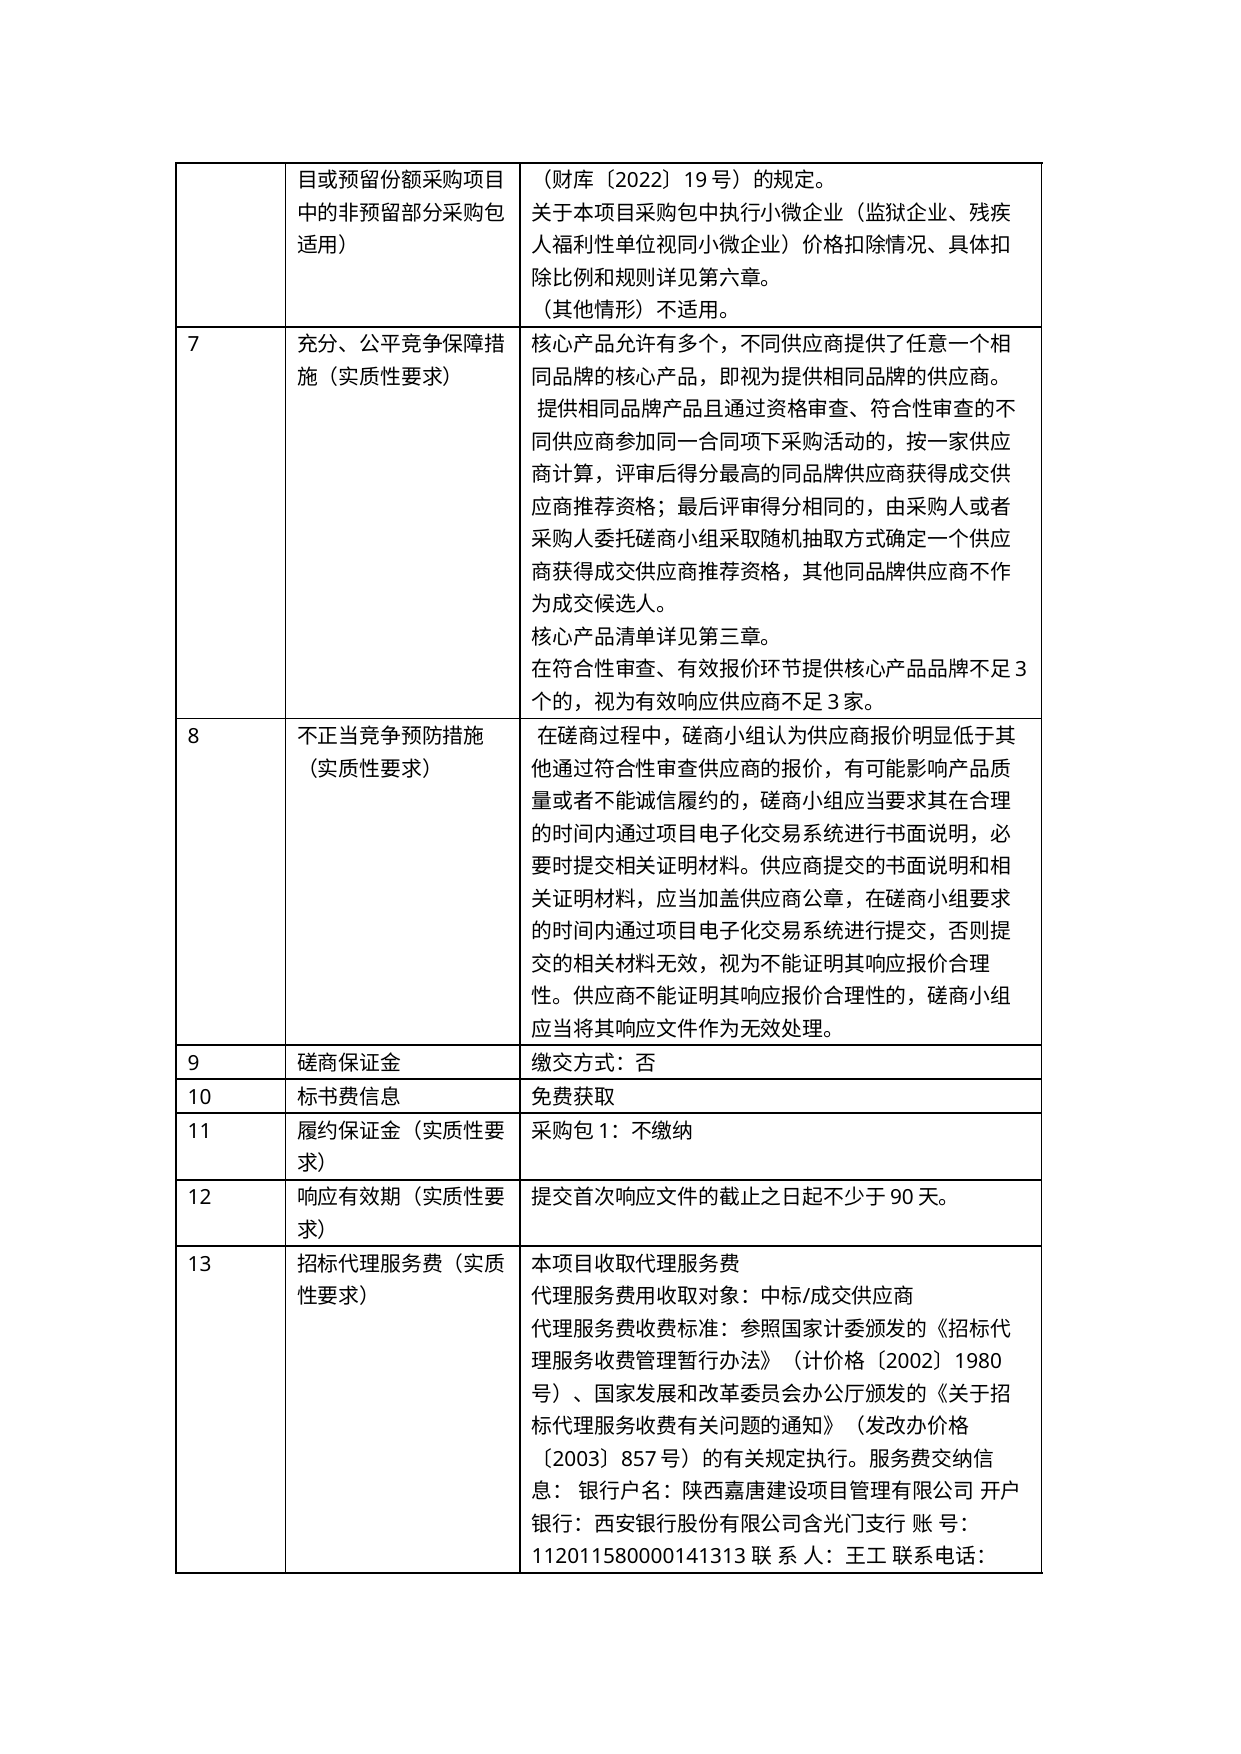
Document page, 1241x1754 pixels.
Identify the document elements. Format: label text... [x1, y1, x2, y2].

table_cell 充分、公平竞争保障措施（实质性要求） [286, 328, 519, 718]
table_cell 招标代理服务费（实质性要求） [286, 1247, 519, 1572]
table_cell 9 [177, 1046, 285, 1078]
table_cell 7 [177, 328, 285, 718]
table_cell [521, 164, 1041, 326]
table_cell 10 [177, 1080, 285, 1112]
table_cell 磋商保证金 [286, 1046, 519, 1078]
table_cell 核心产品允许有多个，不同供应商提供了任意一个相同品牌的核心产品，即视为提供相同品牌的供应商。 提供相同品牌产品且通过资格审查、符合性审查的不同供应商参加同一合同项下采购活动的，按一家供应商计算，评审后得分最高的同品牌供应商获得成交供应商推荐资格；最后评审得分相同的，由采购人或者采购人委托磋商小组采取随机抽取方式确定一个供应商获得成交供应商推荐资格，其他同品牌供应商不作为成交候选人。 核心产品清单详见第三章。 在符合性审查、有效报价环节提供核心产品品牌不足3个的，视为有效响应供应商不足3家。 [521, 328, 1041, 718]
table_cell 13 [177, 1247, 285, 1572]
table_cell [286, 164, 519, 326]
table_cell 8 [177, 719, 285, 1044]
table_cell 缴交方式：否 [521, 1046, 1041, 1078]
table_cell 响应有效期（实质性要求） [286, 1181, 519, 1245]
table_cell 11 [177, 1114, 285, 1179]
table_cell 不正当竞争预防措施（实质性要求） [286, 719, 519, 1044]
table_cell 提交首次响应文件的截止之日起不少于90天。 [521, 1181, 1041, 1245]
table_cell 12 [177, 1181, 285, 1245]
table_cell 标书费信息 [286, 1080, 519, 1112]
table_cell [521, 1247, 1041, 1572]
table_cell 采购包1：不缴纳 [521, 1114, 1041, 1179]
table_cell 免费获取 [521, 1080, 1041, 1112]
table_cell 6 [177, 164, 285, 326]
table_cell 在磋商过程中，磋商小组认为供应商报价明显低于其他通过符合性审查供应商的报价，有可能影响产品质量或者不能诚信履约的，磋商小组应当要求其在合理的时间内通过项目电子化交易系统进行书面说明，必要时提交相关证明材料。供应商提交的书面说明和相关证明材料，应当加盖供应商公章，在磋商小组要求的时间内通过项目电子化交易系统进行提交，否则提交的相关材料无效，视为不能证明其响应报价合理性。供应商不能证明其响应报价合理性的，磋商小组应当将其响应文件作为无效处理。 [521, 719, 1041, 1044]
table_cell 履约保证金（实质性要求） [286, 1114, 519, 1179]
